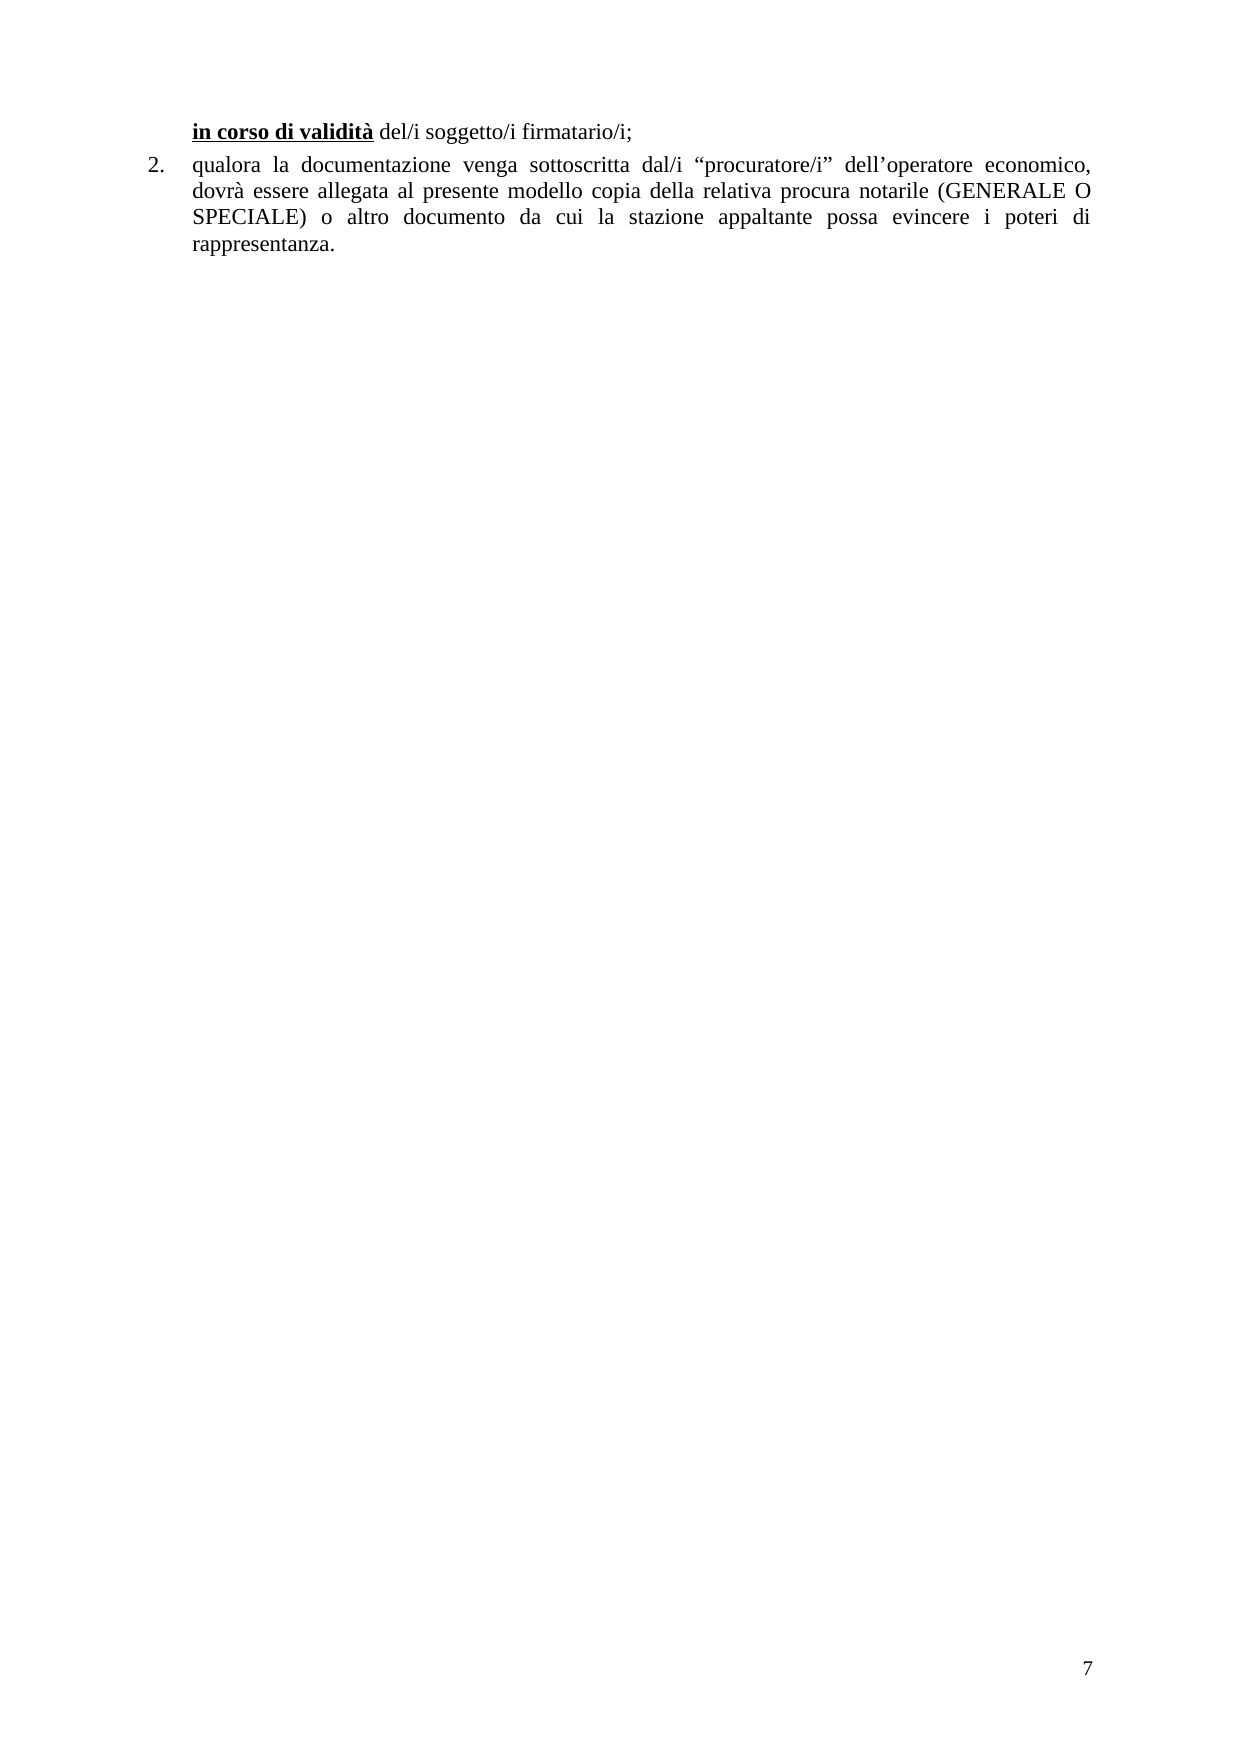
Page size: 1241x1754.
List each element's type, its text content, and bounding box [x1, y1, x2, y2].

list qualora la documentazione venga sottoscritta dal/i “procuratore/i” dell’operatore economico, dovrà essere allegata al presente modello copia della relativa procura notarile (GENERALE O SPECIALE) o altro documento da cui la stazione appaltante possa evincere i poteri di rappresentanza. [148, 151, 1092, 256]
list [148, 118, 1092, 144]
